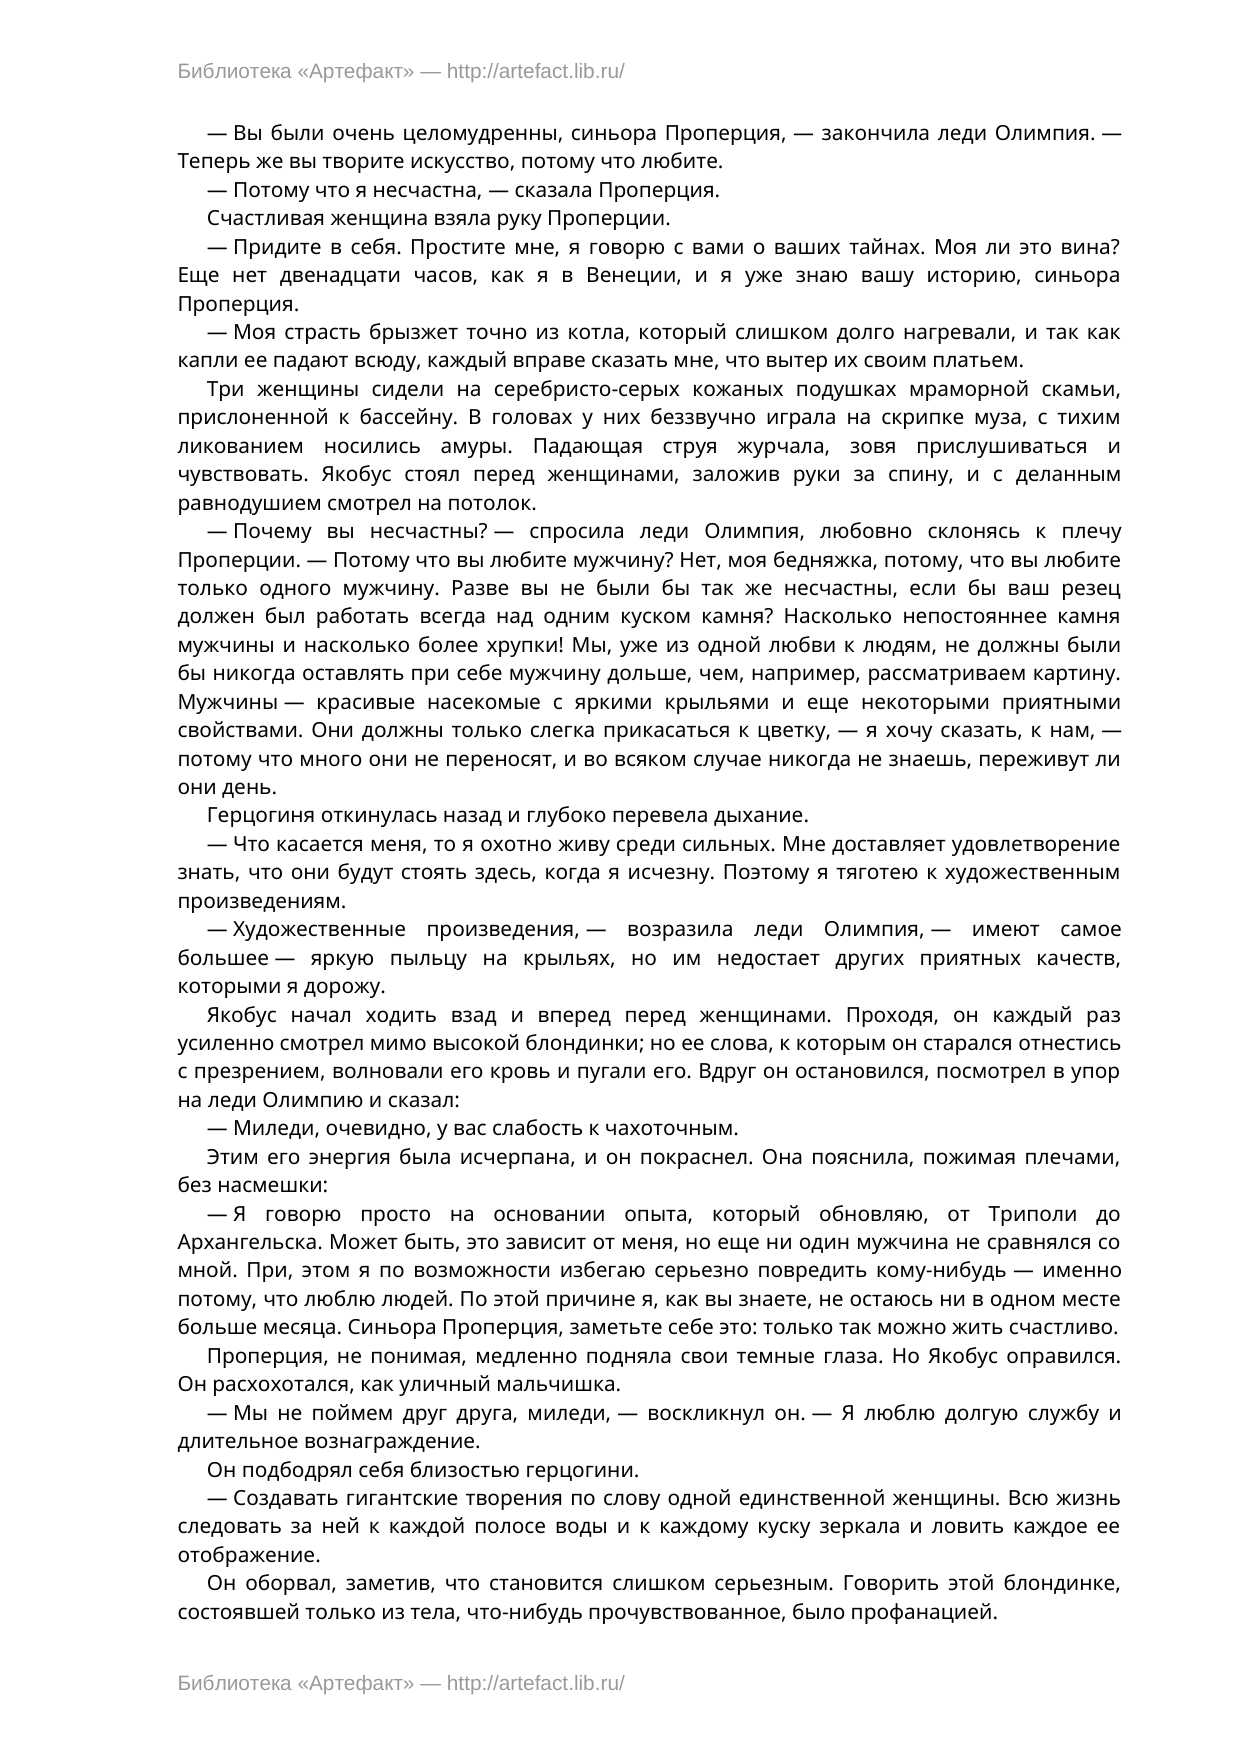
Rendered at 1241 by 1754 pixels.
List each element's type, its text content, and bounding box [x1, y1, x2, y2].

text Он оборвал, заметив, что становится слишком серьезным. Говорить этой блондинке, состоявшей только из тела, что-нибудь прочувствованное, было профанацией. [177, 1568, 1122, 1625]
text — Почему вы несчастны? — спросила леди Олимпия, любовно склонясь к плечу Проперции. — Потому что вы любите мужчину? Нет, моя бедняжка, потому, что вы любите только одного мужчину. Разве вы не были бы так же несчастны, если бы ваш резец должен был работать всегда над одним куском камня? Насколько непостояннее камня мужчины и насколько более хрупки! Мы, уже из одной любви к людям, не должны были бы никогда оставлять при себе мужчину дольше, чем, например, рассматриваем картину. Мужчины — красивые насекомые с яркими крыльями и еще некоторыми приятными свойствами. Они должны только слегка прикасаться к цветку, — я хочу сказать, к нам, — потому что много они не переносят, и во всяком случае никогда не знаешь, переживут ли они день. [177, 516, 1122, 801]
text Этим его энергия была исчерпана, и он покраснел. Она пояснила, пожимая плечами, без насмешки: [177, 1142, 1122, 1199]
text — Потому что я несчастна, — сказала Проперция. [177, 175, 1122, 203]
text — Вы были очень целомудренны, синьора Проперция, — закончила леди Олимпия. — Теперь же вы творите искусство, потому что любите. [177, 118, 1122, 175]
text Счастливая женщина взяла руку Проперции. [177, 203, 1122, 232]
text — Придите в себя. Простите мне, я говорю с вами о ваших тайнах. Моя ли это вина? Еще нет двенадцати часов, как я в Венеции, и я уже знаю вашу историю, синьора Проперция. [177, 232, 1122, 317]
text — Что касается меня, то я охотно живу среди сильных. Мне доставляет удовлетворение знать, что они будут стоять здесь, когда я исчезну. Поэтому я тяготею к художественным произведениям. [177, 829, 1122, 914]
text — Моя страсть брызжет точно из котла, который слишком долго нагревали, и так как капли ее падают всюду, каждый вправе сказать мне, что вытер их своим платьем. [177, 317, 1122, 374]
text — Миледи, очевидно, у вас слабость к чахоточным. [177, 1113, 1122, 1142]
text Герцогиня откинулась назад и глубоко перевела дыхание. [177, 801, 1122, 829]
text Проперция, не понимая, медленно подняла свои темные глаза. Но Якобус оправился. Он расхохотался, как уличный мальчишка. [177, 1341, 1122, 1398]
text Три женщины сидели на серебристо-серых кожаных подушках мраморной скамьи, прислоненной к бассейну. В головах у них беззвучно играла на скрипке муза, с тихим ликованием носились амуры. Падающая струя журчала, зовя прислушиваться и чувствовать. Якобус стоял перед женщинами, заложив руки за спину, и с деланным равнодушием смотрел на потолок. [177, 374, 1122, 516]
text Якобус начал ходить взад и вперед перед женщинами. Проходя, он каждый раз усиленно смотрел мимо высокой блондинки; но ее слова, к которым он старался отнестись с презрением, волновали его кровь и пугали его. Вдруг он остановился, посмотрел в упор на леди Олимпию и сказал: [177, 1000, 1122, 1113]
text Он подбодрял себя близостью герцогини. [177, 1455, 1122, 1483]
text — Мы не поймем друг друга, миледи, — воскликнул он. — Я люблю долгую службу и длительное вознаграждение. [177, 1398, 1122, 1455]
text — Художественные произведения, — возразила леди Олимпия, — имеют самое большее — яркую пыльцу на крыльях, но им недостает других приятных качеств, которыми я дорожу. [177, 914, 1122, 1000]
text — Создавать гигантские творения по слову одной единственной женщины. Всю жизнь следовать за ней к каждой полосе воды и к каждому куску зеркала и ловить каждое ее отображение. [177, 1483, 1122, 1568]
text — Я говорю просто на основании опыта, который обновляю, от Триполи до Архангельска. Может быть, это зависит от меня, но еще ни один мужчина не сравнялся со мной. При, этом я по возможности избегаю серьезно повредить кому-нибудь — именно потому, что люблю людей. По этой причине я, как вы знаете, не остаюсь ни в одном месте больше месяца. Синьора Проперция, заметьте себе это: только так можно жить счастливо. [177, 1199, 1122, 1341]
